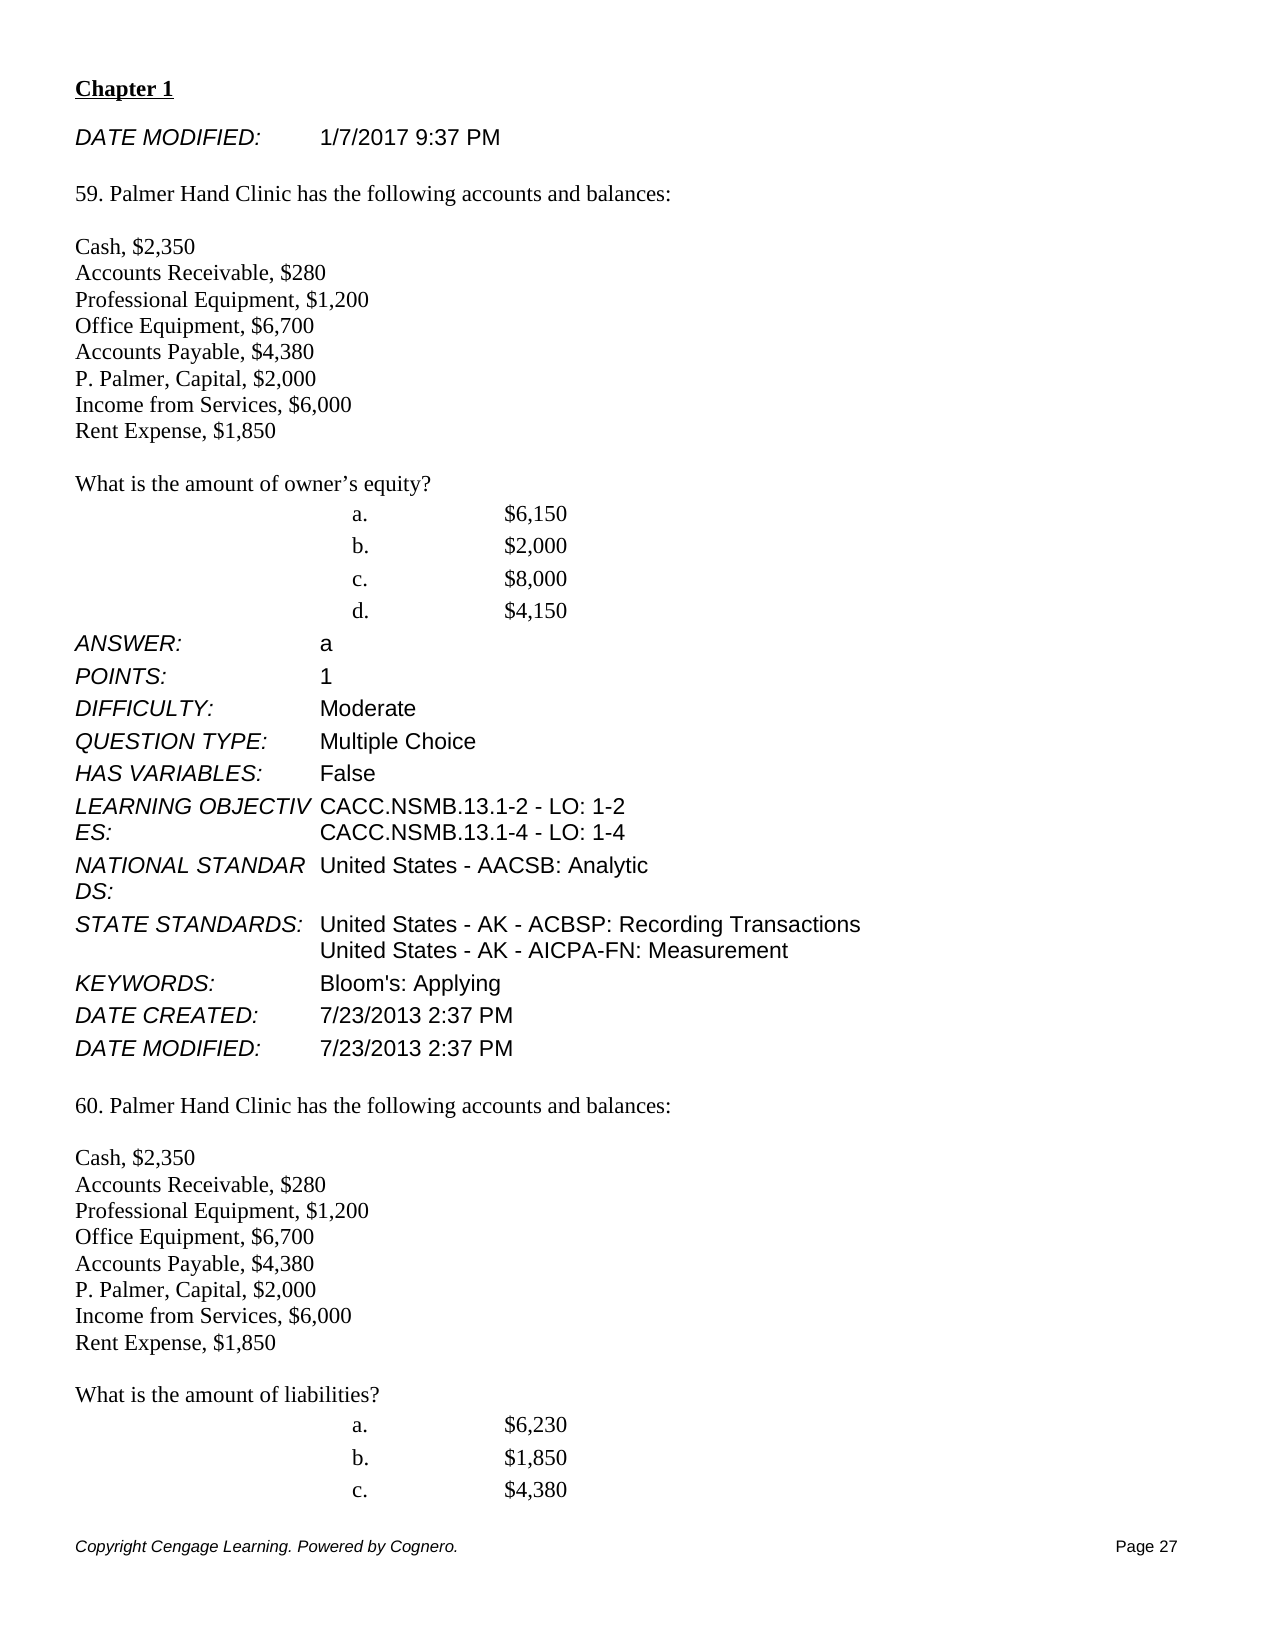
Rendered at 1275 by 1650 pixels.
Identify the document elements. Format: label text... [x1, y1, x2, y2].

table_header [75, 1092, 1200, 1506]
table_header 59. Palmer Hand Clinic has the following accounts and balances: Cash, $2,350 Accounts Receivable, $280 Professional Equipment, $1,200 Office Equipment, $6,700 Accounts Payable, $4,380 P. Palmer, Capital, $2,000 Income from Services, $6,000 Rent Expense, $1,850 What is the amount of owner’s equity? [75, 180, 1200, 1065]
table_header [75, 121, 1200, 153]
